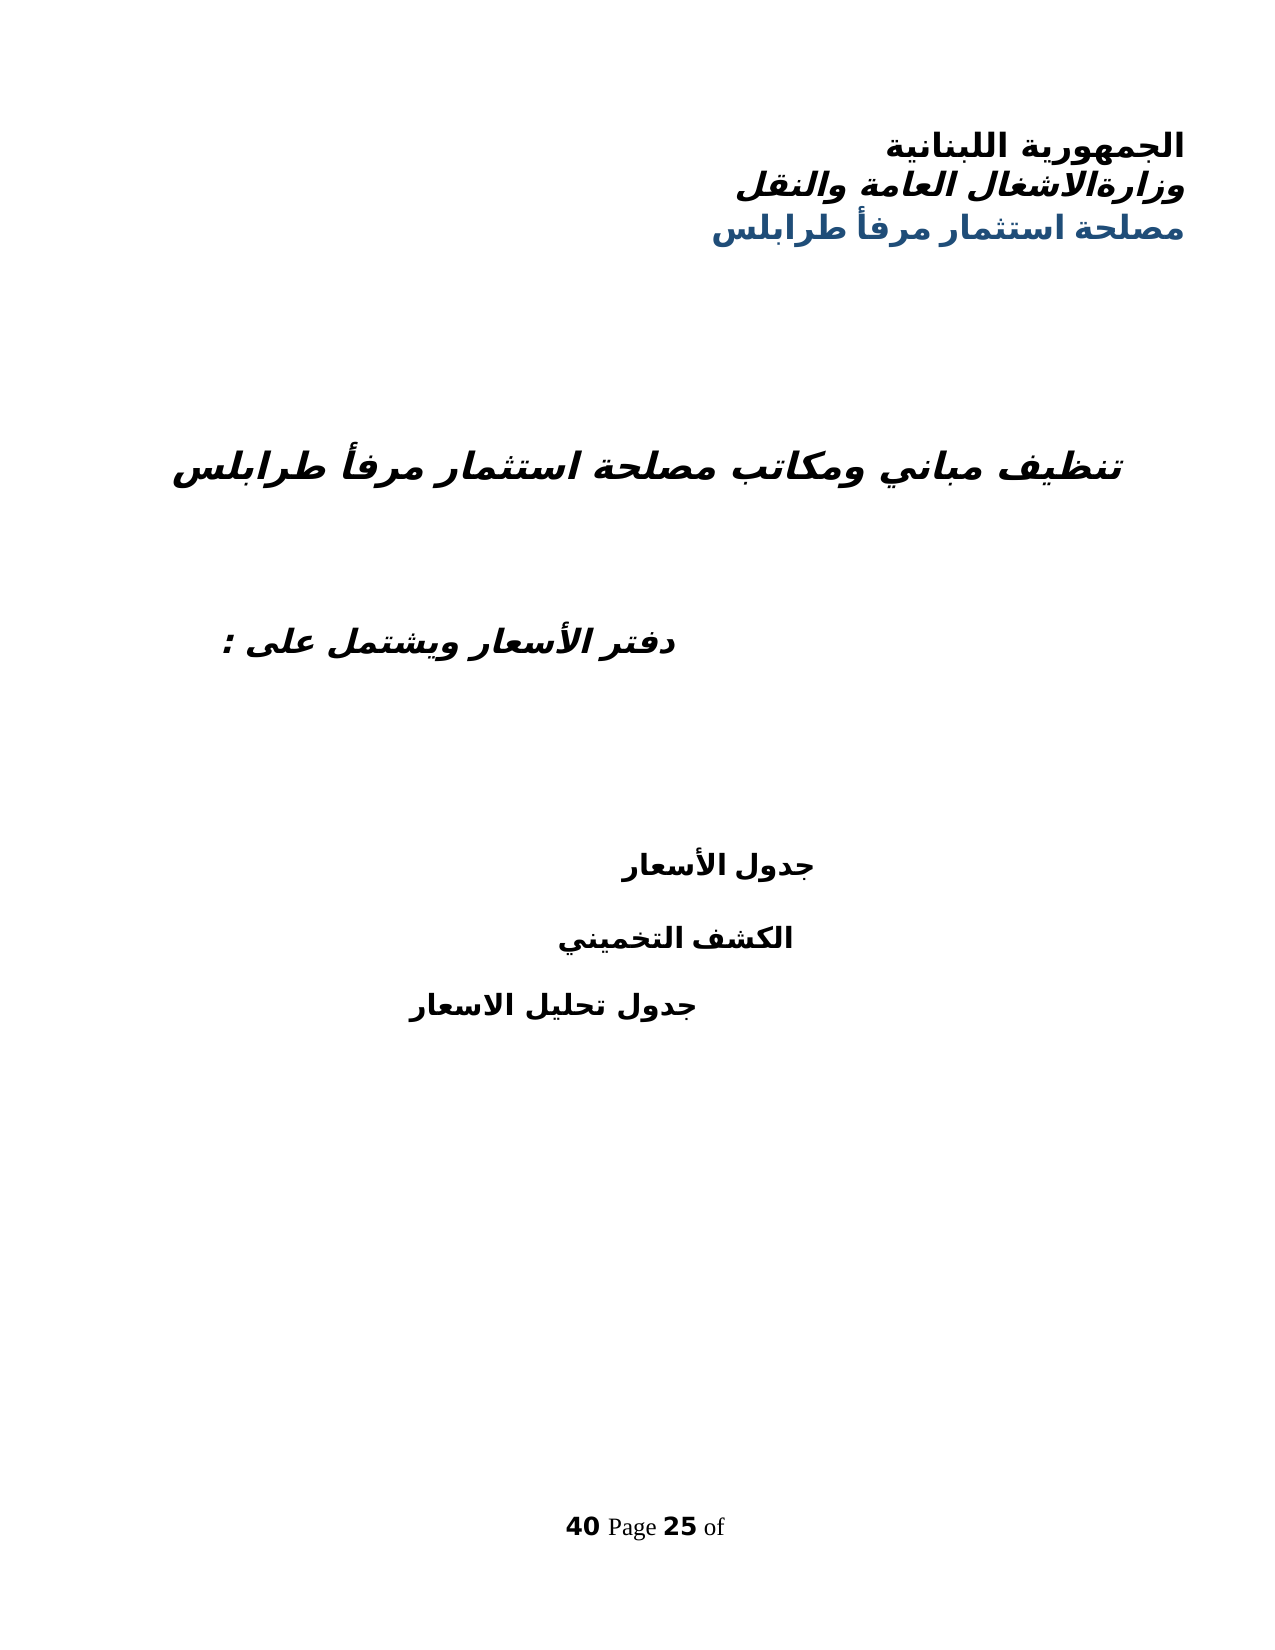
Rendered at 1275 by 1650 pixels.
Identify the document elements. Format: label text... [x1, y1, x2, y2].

text تنظيف مباني ومكاتب مصلحة استثمار مرفأ طرابلس [105, 445, 1185, 488]
subtitle مصلحة استثمار مرفأ طرابلس [105, 208, 1185, 246]
text جدول تحليل الاسعار [105, 989, 1185, 1023]
text دفتر الأسعار ويشتمل على : [105, 622, 1185, 661]
subtitle الجمهورية اللبنانية [105, 126, 1185, 165]
subtitle الكشف التخميني [105, 922, 1107, 955]
subtitle جدول الأسعار [368, 848, 1070, 882]
text وزارةالاشغال العامة والنقل [105, 165, 1185, 204]
